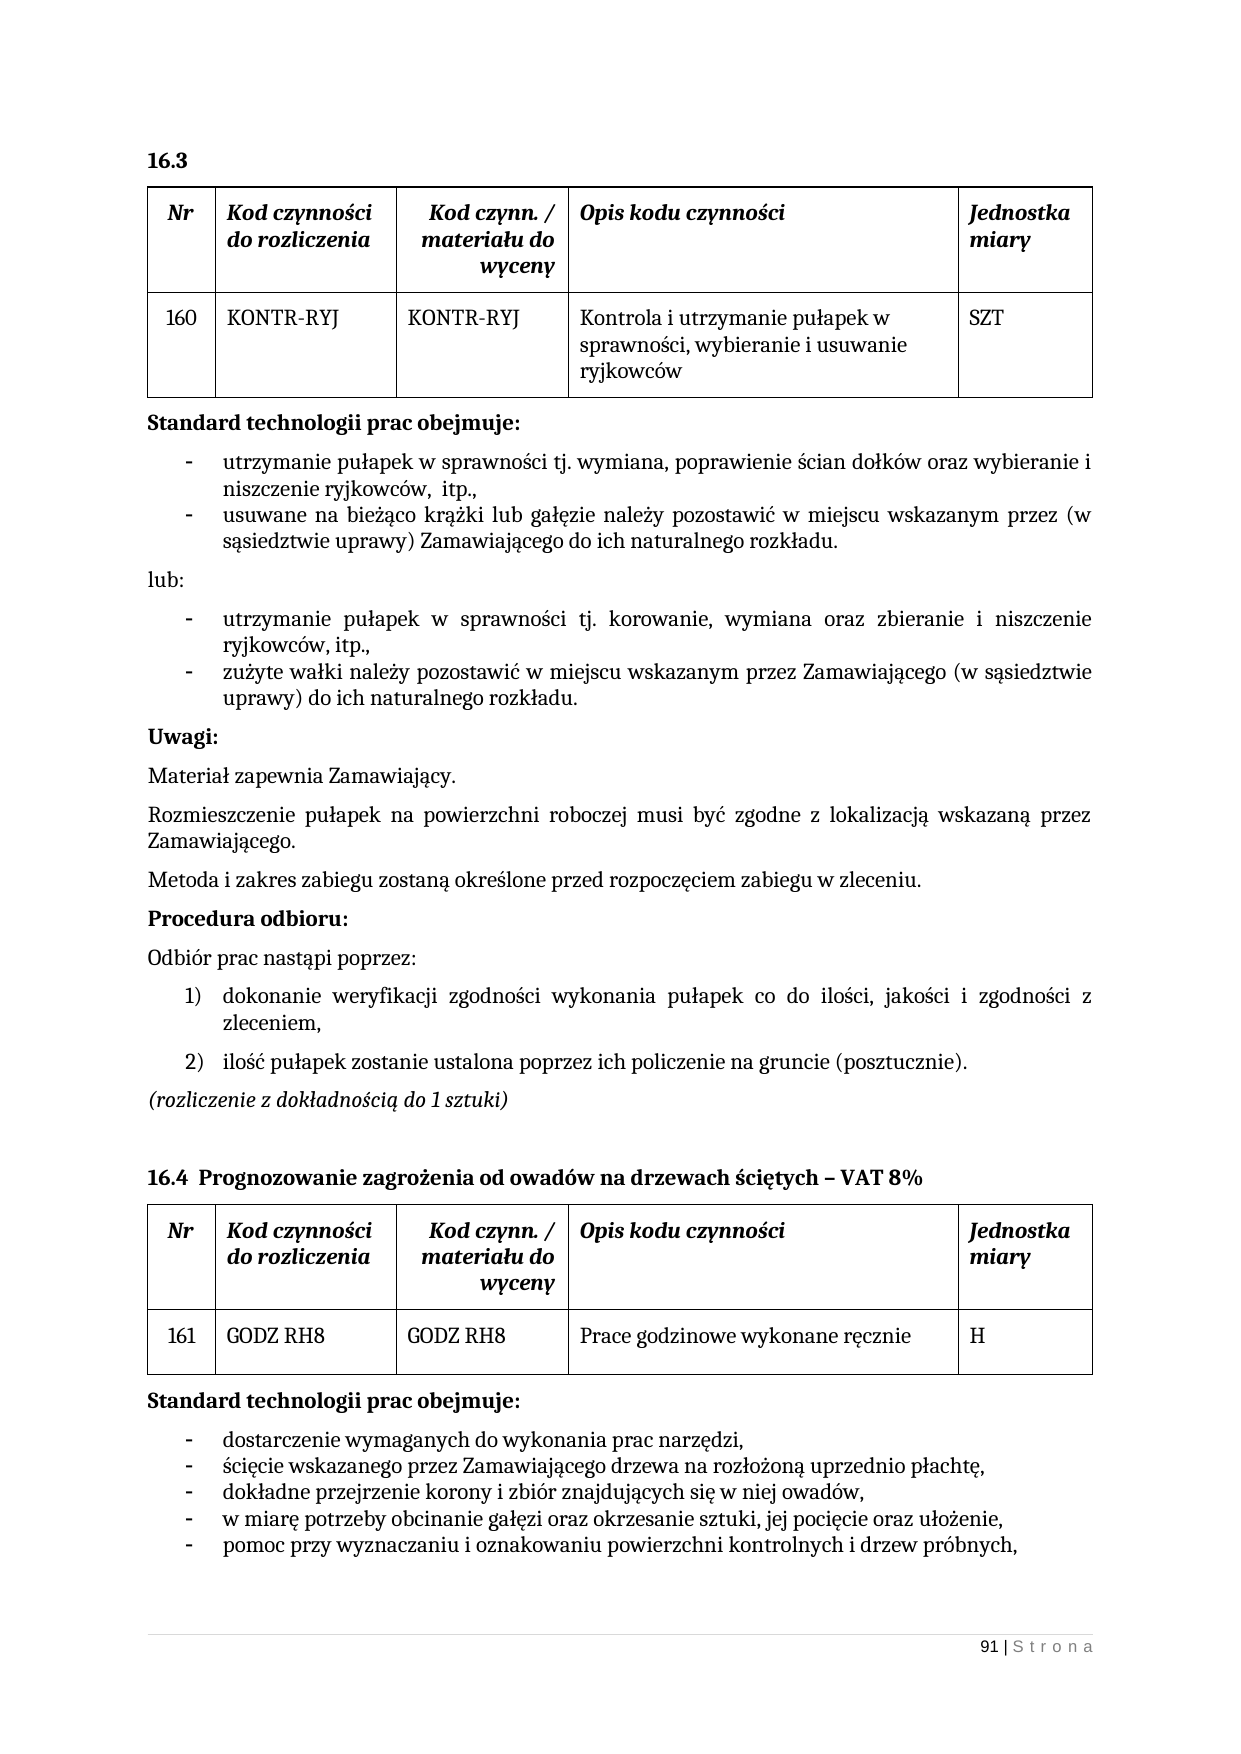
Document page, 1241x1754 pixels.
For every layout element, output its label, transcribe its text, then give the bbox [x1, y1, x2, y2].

list dokonanie weryfikacji zgodności wykonania pułapek co do ilości, jakości i zgodności z zleceniem, [185, 983, 1093, 1036]
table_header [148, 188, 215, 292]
text Materiał zapewnia Zamawiający. [148, 763, 1093, 789]
text lub: [148, 567, 1093, 593]
text Rozmieszczenie pułapek na powierzchni roboczej musi być zgodne z lokalizacją wskazaną przez Zamawiającego. [148, 801, 1093, 854]
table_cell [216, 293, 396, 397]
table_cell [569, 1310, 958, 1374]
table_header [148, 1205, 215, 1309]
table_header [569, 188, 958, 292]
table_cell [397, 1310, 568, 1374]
list utrzymanie pułapek w sprawności tj. wymiana, poprawienie ścian dołków oraz wybieranie i niszczenie ryjkowców, itp., [185, 449, 1093, 502]
list zużyte wałki należy pozostawić w miejscu wskazanym przez Zamawiającego (w sąsiedztwie uprawy) do ich naturalnego rozkładu. [185, 658, 1093, 711]
text 16.3 [148, 148, 1093, 174]
text Metoda i zakres zabiegu zostaną określone przed rozpoczęciem zabiegu w zleceniu. [148, 867, 1093, 893]
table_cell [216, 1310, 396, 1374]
list ścięcie wskazanego przez Zamawiającego drzewa na rozłożoną uprzednio płachtę, [185, 1453, 1093, 1479]
list dostarczenie wymaganych do wykonania prac narzędzi, [185, 1426, 1093, 1453]
list utrzymanie pułapek w sprawności tj. korowanie, wymiana oraz zbieranie i niszczenie ryjkowców, itp., [185, 606, 1093, 658]
list usuwane na bieżąco krążki lub gałęzie należy pozostawić w miejscu wskazanym przez (w sąsiedztwie uprawy) Zamawiającego do ich naturalnego rozkładu. [185, 502, 1093, 554]
list pomoc przy wyznaczaniu i oznakowaniu powierzchni kontrolnych i drzew próbnych, [185, 1532, 1093, 1558]
text Uwagi: [148, 724, 1093, 750]
list ilość pułapek zostanie ustalona poprzez ich policzenie na gruncie (posztucznie). [185, 1048, 1093, 1075]
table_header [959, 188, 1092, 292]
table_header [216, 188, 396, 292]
text (rozliczenie z dokładnością do 1 sztuki) [148, 1087, 1093, 1114]
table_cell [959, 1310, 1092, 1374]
text Procedura odbioru: [148, 906, 1093, 932]
text 16.4 Prognozowanie zagrożenia od owadów na drzewach ściętych – VAT 8% [148, 1165, 1093, 1191]
list w miarę potrzeby obcinanie gałęzi oraz okrzesanie sztuki, jej pocięcie oraz ułożenie, [185, 1506, 1093, 1532]
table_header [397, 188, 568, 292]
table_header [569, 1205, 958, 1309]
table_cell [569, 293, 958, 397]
text Standard technologii prac obejmuje: [148, 410, 1093, 437]
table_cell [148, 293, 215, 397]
text Standard technologii prac obejmuje: [148, 1388, 1093, 1414]
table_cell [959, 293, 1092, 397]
list dokładne przejrzenie korony i zbiór znajdujących się w niej owadów, [185, 1479, 1093, 1506]
text Odbiór prac nastąpi poprzez: [148, 944, 1093, 971]
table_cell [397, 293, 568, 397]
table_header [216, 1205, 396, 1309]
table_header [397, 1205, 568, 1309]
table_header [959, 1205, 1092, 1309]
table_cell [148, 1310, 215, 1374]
